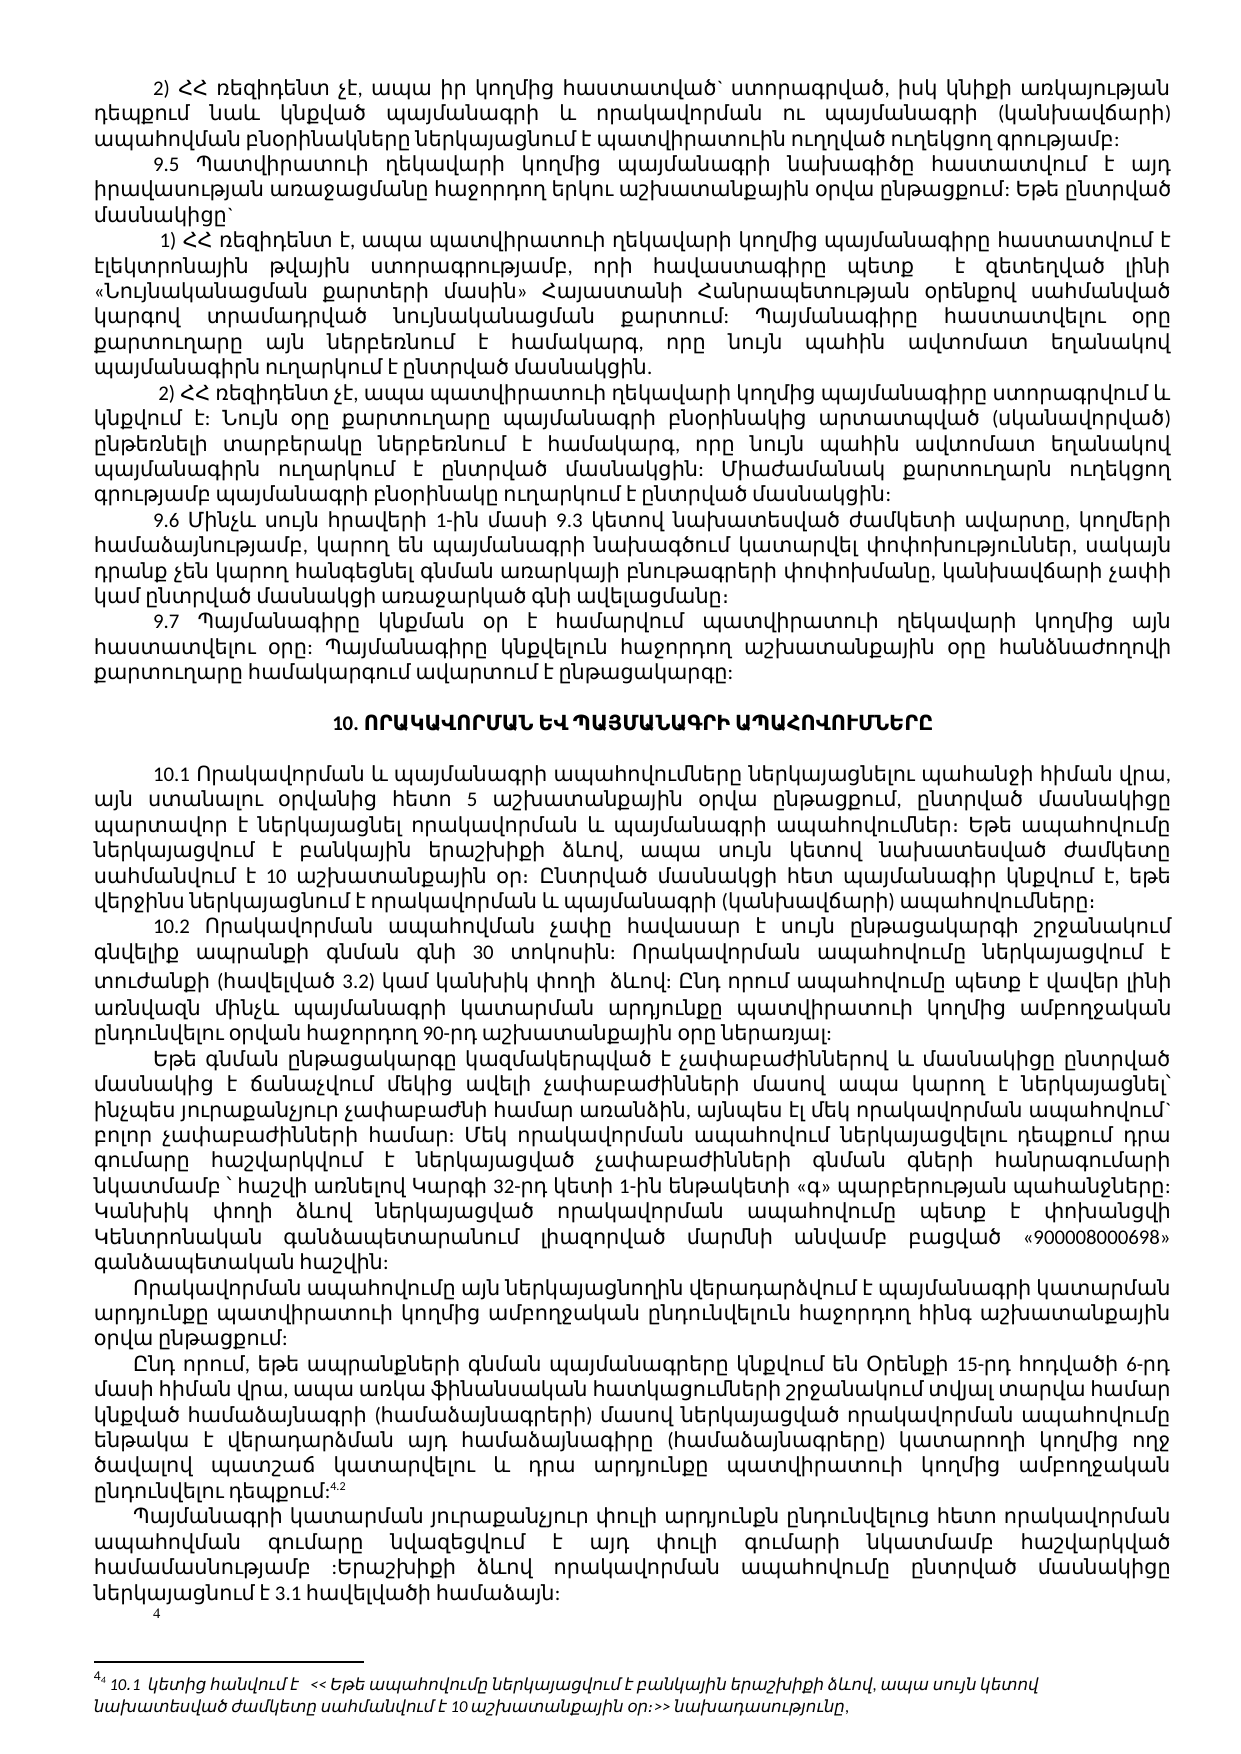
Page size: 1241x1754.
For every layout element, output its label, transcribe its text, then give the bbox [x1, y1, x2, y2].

text 9.7 Պայմանագիրը կնքման օր է համարվում պատվիրատուի ղեկավարի կողմից այն հաստատվելու օրը: Պայմանագիրը կնքվելուն հաջորդող աշխատանքային օրը հանձնաժողովի քարտուղարը համակարգում ավարտում է ընթացակարգը: [94, 609, 1171, 685]
text 10.1 Որակավորման և պայմանագրի ապահովումները ներկայացնելու պահանջի հիման վրա, այն ստանալու օրվանից հետո 5 աշխատանքային օրվա ընթացքում, ընտրված մասնակիցը պարտավոր է ներկայացնել որակավորման և պայմանագրի ապահովումներ։ Եթե ապահովումը ներկայացվում է բանկային երաշխիքի ձևով, ապա սույն կետով նախատեսված ժամկետը սահմանվում է 10 աշխատանքային օր։ Ընտրված մասնակցի հետ պայմանագիր կնքվում է, եթե վերջինս ներկայացնում է որակավորման և պայմանագրի (կանխավճարի) ապահովումները։ [94, 761, 1171, 914]
text Եթե գնման ընթացակարգը կազմակերպված է չափաբաժիններով և մասնակիցը ընտրված մասնակից է ճանաչվում մեկից ավելի չափաբաժինների մասով ապա կարող է ներկայացնել՝ ինչպես յուրաքանչյուր չափաբաժնի համար առանձին, այնպես էլ մեկ որակավորման ապահովում` բոլոր չափաբաժինների համար: Մեկ որակավորման ապահովում ներկայացվելու դեպքում դրա գումարը հաշվարկվում է ներկայացված չափաբաժինների գնման գների հանրագումարի նկատմամբ ՝ հաշվի առնելով Կարգի 32-րդ կետի 1-ին ենթակետի «գ» պարբերության պահանջները: Կանխիկ փողի ձևով ներկայացված որակավորման ապահովումը պետք է փոխանցվի Կենտրոնական գանձապետարանում լիազորված մարմնի անվամբ բացված «900008000698» գանձապետական հաշվին: [94, 1046, 1171, 1275]
text Որակավորման ապահովումը այն ներկայացնողին վերադարձվում է պայմանագրի կատարման արդյունքը պատվիրատուի կողմից ամբողջական ընդունվելուն հաջորդող հինգ աշխատանքային օրվա ընթացքում: [94, 1275, 1171, 1351]
text 9.5 Պատվիրատուի ղեկավարի կողմից պայմանագրի նախագիծը հաստատվում է այդ իրավասության առաջացմանը հաջորդող երկու աշխատանքային օրվա ընթացքում: Եթե ընտրված մասնակիցը` [94, 151, 1171, 227]
text Պայմանագրի կատարման յուրաքանչյուր փուլի արդյունքն ընդունվելուց հետո որակավորման ապահովման գումարը նվազեցվում է այդ փուլի գումարի նկատմամբ հաշվարկված համամասնությամբ :Երաշխիքի ձևով որակավորման ապահովումը ընտրված մասնակիցը ներկայացնում է 3.1 հավելվածի համաձայն: [94, 1503, 1171, 1605]
text 2) ՀՀ ռեզիդենտ չէ, ապա պատվիրատուի ղեկավարի կողմից պայմանագիրը ստորագրվում և կնքվում է: Նույն օրը քարտուղարը պայմանագրի բնօրինակից արտատպված (սկանավորված) ընթեռնելի տարբերակը ներբեռնում է համակարգ, որը նույն պահին ավտոմատ եղանակով պայմանագիրն ուղարկում է ընտրված մասնակցին: Միաժամանակ քարտուղարն ուղեկցող գրությամբ պայմանագրի բնօրինակը ուղարկում է ընտրված մասնակցին: [94, 380, 1171, 507]
text 10.2 Որակավորման ապահովման չափը հավասար է սույն ընթացակարգի շրջանակում գնվելիք ապրանքի գնման գնի 30 տոկոսին: Որակավորման ապահովումը ներկայացվում է տուժանքի (հավելված 3.2) կամ կանխիկ փողի ձևով: Ընդ որում ապահովումը պետք է վավեր լինի առնվազն մինչև պայմանագրի կատարման արդյունքը պատվիրատուի կողմից ամբողջական ընդունվելու օրվան հաջորդող 90-րդ աշխատանքային օրը ներառյալ: [94, 914, 1171, 1046]
text 9.6 Մինչև սույն հրավերի 1-ին մասի 9.3 կետով նախատեսված ժամկետի ավարտը, կողմերի համաձայնությամբ, կարող են պայմանագրի նախագծում կատարվել փոփոխություններ, սակայն դրանք չեն կարող հանգեցնել գնման առարկայի բնութագրերի փոփոխմանը, կանխավճարի չափի կամ ընտրված մասնակցի առաջարկած գնի ավելացմանը։ [94, 507, 1171, 609]
text 2) ՀՀ ռեզիդենտ չէ, ապա իր կողմից հաստատված` ստորագրված, իսկ կնիքի առկայության դեպքում նաև կնքված պայմանագրի և որակավորման ու պայմանագրի (կանխավճարի) ապահովման բնօրինակները ներկայացնում է պատվիրատուին ուղղված ուղեկցող գրությամբ: [94, 75, 1171, 151]
text 10. ՈՐԱԿԱՎՈՐՄԱՆ ԵՎ ՊԱՅՄԱՆԱԳՐԻ ԱՊԱՀՈՎՈՒՄՆԵՐԸ [94, 710, 1171, 736]
text Ընդ որում, եթե ապրանքների գնման պայմանագրերը կնքվում են Օրենքի 15-րդ հոդվածի 6-րդ մասի հիման վրա, ապա առկա ֆինանսական հատկացումների շրջանակում տվյալ տարվա համար կնքված համաձայնագրի (համաձայնագրերի) մասով ներկայացված որակավորման ապահովումը ենթակա է վերադարձման այդ համաձայնագիրը (համաձայնագրերը) կատարողի կողմից ողջ ծավալով պատշաճ կատարվելու և դրա արդյունքը պատվիրատուի կողմից ամբողջական ընդունվելու դեպքում:4.2 [94, 1351, 1171, 1503]
text 1) ՀՀ ռեզիդենտ է, ապա պատվիրատուի ղեկավարի կողմից պայմանագիրը հաստատվում է էլեկտրոնային թվային ստորագրությամբ, որի հավաստագիրը պետք է զետեղված լինի «Նույնականացման քարտերի մասին» Հայաստանի Հանրապետության օրենքով սահմանված կարգով տրամադրված նույնականացման քարտում: Պայմանագիրը հաստատվելու օրը քարտուղարը այն ներբեռնում է համակարգ, որը նույն պահին ավտոմատ եղանակով պայմանագիրն ուղարկում է ընտրված մասնակցին. [94, 227, 1171, 380]
